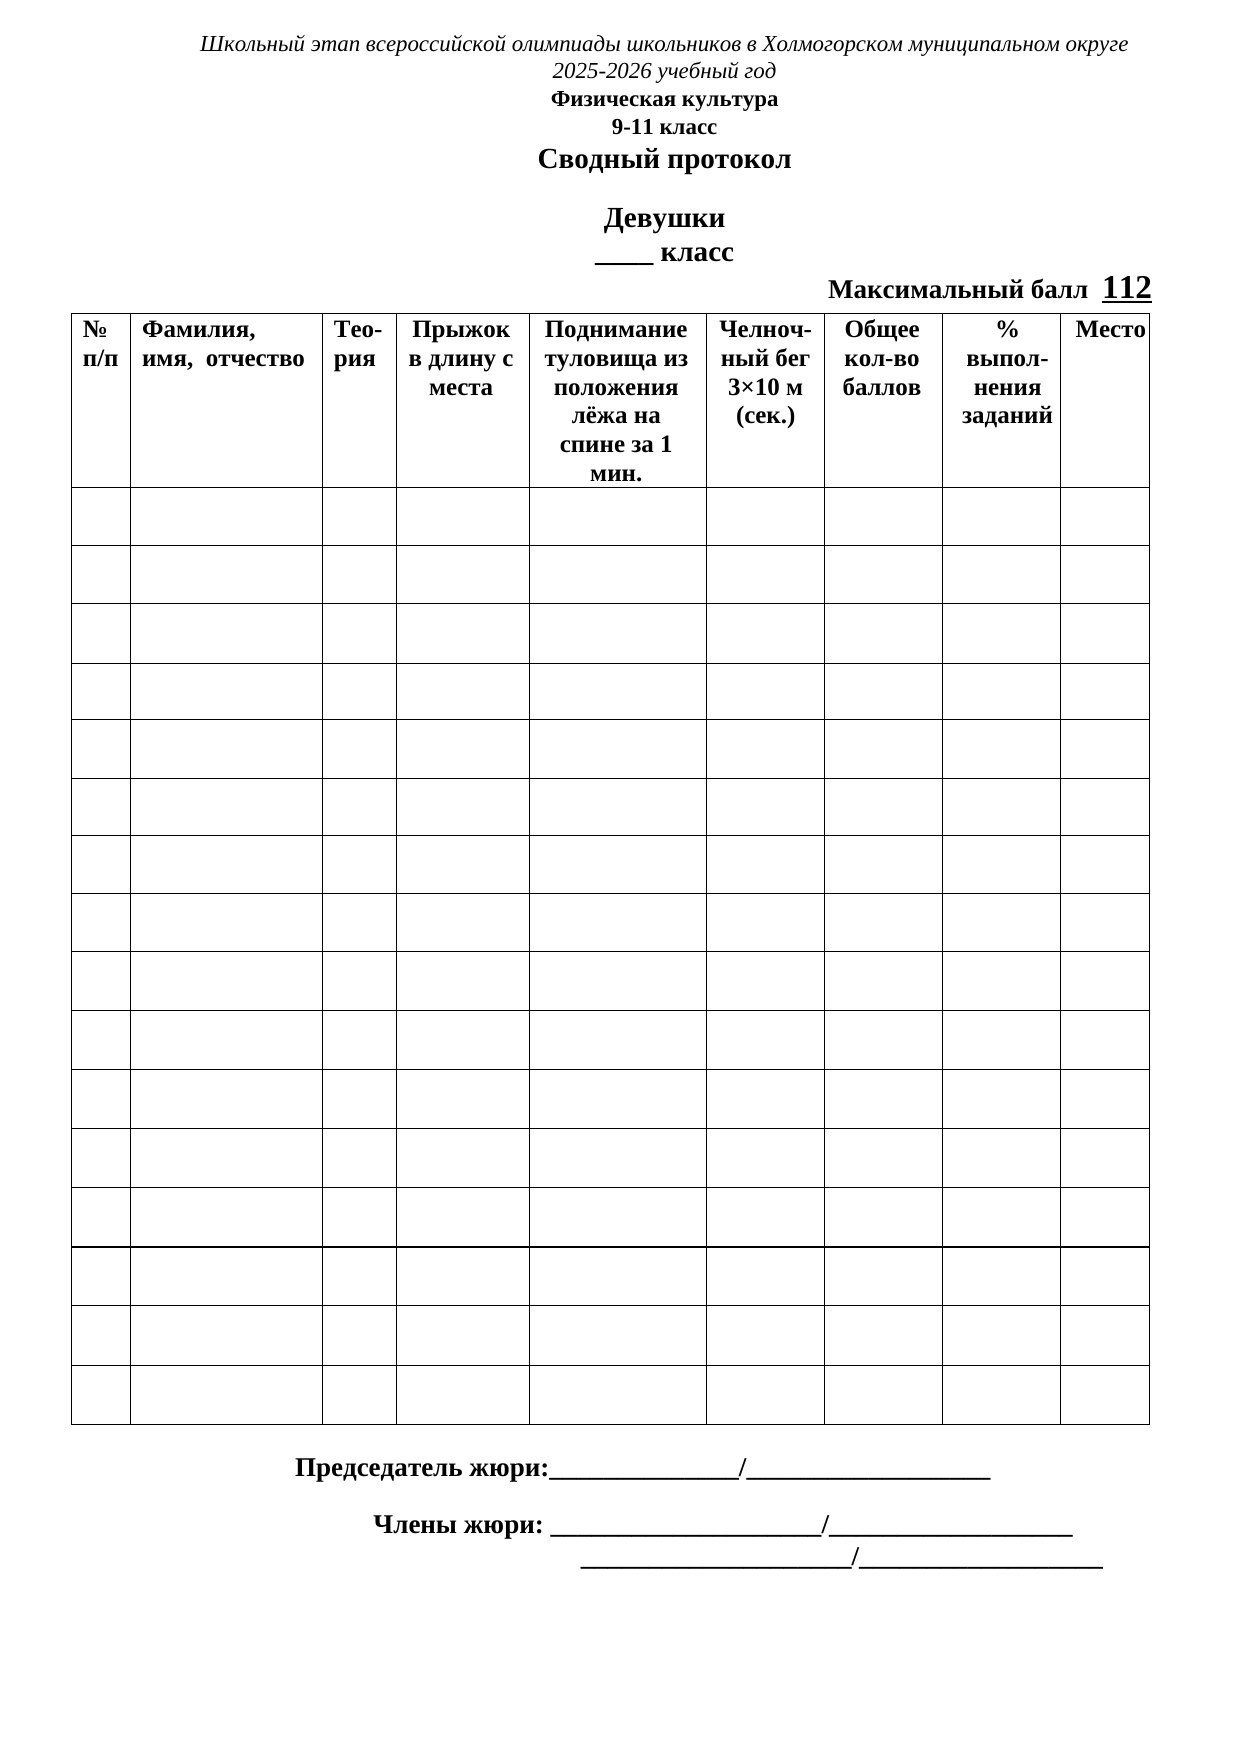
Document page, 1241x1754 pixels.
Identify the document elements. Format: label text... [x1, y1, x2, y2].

text Председатель жюри:______________/__________________ [177, 1451, 1199, 1482]
table_cell [72, 488, 130, 545]
table_cell [707, 664, 824, 719]
table_cell [72, 952, 130, 1010]
table_cell [72, 894, 130, 951]
table_cell [943, 1366, 1060, 1423]
table_cell [72, 664, 130, 719]
table_cell [707, 1188, 824, 1246]
table_cell [131, 1129, 322, 1187]
table_cell [323, 1366, 396, 1423]
table_cell [943, 1129, 1060, 1187]
table_cell [943, 604, 1060, 662]
table_cell [825, 1129, 942, 1187]
table_cell [1061, 836, 1149, 893]
table_cell [397, 1306, 529, 1364]
table_cell [707, 779, 824, 835]
table_cell [707, 894, 824, 951]
table_cell [943, 1248, 1060, 1305]
table_cell [943, 664, 1060, 719]
table_cell [131, 488, 322, 545]
table_cell [131, 546, 322, 602]
table_cell [323, 952, 396, 1010]
table_cell [825, 604, 942, 662]
table_cell [1061, 894, 1149, 951]
table_cell [825, 664, 942, 719]
table_cell [1061, 546, 1149, 602]
table_cell [131, 1188, 322, 1246]
text Члены жюри: ____________________/__________________ [177, 1508, 1152, 1539]
table_cell [131, 720, 322, 777]
table_cell [530, 1129, 706, 1187]
table_cell [825, 1011, 942, 1069]
table_cell [1061, 952, 1149, 1010]
table_cell [943, 720, 1060, 777]
table_cell [1061, 1188, 1149, 1246]
table_cell [397, 720, 529, 777]
table_cell [943, 1011, 1060, 1069]
table_cell [131, 836, 322, 893]
table_cell [131, 779, 322, 835]
table_cell [323, 1188, 396, 1246]
table_cell [397, 664, 529, 719]
table_cell [707, 604, 824, 662]
table_cell [530, 1248, 706, 1305]
table_cell [397, 1011, 529, 1069]
table_cell [397, 894, 529, 951]
table_cell [72, 779, 130, 835]
table_cell [825, 894, 942, 951]
table_cell [707, 836, 824, 893]
table_cell [943, 952, 1060, 1010]
table_cell [943, 1070, 1060, 1128]
table_cell [707, 720, 824, 777]
table_cell [72, 1366, 130, 1423]
table_cell [72, 1011, 130, 1069]
table_cell [323, 604, 396, 662]
table_cell [397, 1366, 529, 1423]
table_cell [323, 720, 396, 777]
text Девушки [177, 201, 1152, 234]
table_cell [131, 952, 322, 1010]
table_cell [530, 779, 706, 835]
table_cell [72, 1129, 130, 1187]
table_cell [825, 1306, 942, 1364]
table_cell [530, 894, 706, 951]
table_cell [825, 952, 942, 1010]
table_cell [707, 488, 824, 545]
table_header Тео-рия [323, 314, 396, 487]
table_header Поднимание туловища из положения лёжа на спине за 1 мин. [530, 314, 706, 487]
table_cell [397, 836, 529, 893]
table_cell [1061, 779, 1149, 835]
table_cell [131, 894, 322, 951]
table_header Прыжок в длину с места [397, 314, 529, 487]
table_cell [397, 546, 529, 602]
table_cell [72, 604, 130, 662]
table_header Фамилия, имя, отчество [131, 314, 322, 487]
table_cell [530, 546, 706, 602]
table_cell [397, 488, 529, 545]
table_cell [397, 1129, 529, 1187]
table_cell [323, 779, 396, 835]
table_cell [707, 1129, 824, 1187]
table_cell [72, 1248, 130, 1305]
table_cell [1061, 1129, 1149, 1187]
table_cell [825, 1366, 942, 1423]
table_cell [72, 720, 130, 777]
table_cell [1061, 1306, 1149, 1364]
table_cell [131, 664, 322, 719]
table_cell [323, 836, 396, 893]
table_cell [825, 1070, 942, 1128]
table_cell [943, 836, 1060, 893]
table_cell [825, 779, 942, 835]
table_cell [72, 836, 130, 893]
table_cell [707, 1248, 824, 1305]
table_cell [530, 1306, 706, 1364]
table_cell [530, 664, 706, 719]
table_cell [323, 546, 396, 602]
table_cell [825, 546, 942, 602]
table_cell [943, 779, 1060, 835]
text Сводный протокол [177, 141, 1152, 175]
table_cell [707, 952, 824, 1010]
table_cell [1061, 604, 1149, 662]
table_cell [1061, 488, 1149, 545]
table_cell [1061, 1248, 1149, 1305]
table_cell [1061, 1366, 1149, 1423]
table_cell [530, 1070, 706, 1128]
table_cell [825, 720, 942, 777]
table_cell [397, 779, 529, 835]
table_header № п/п [72, 314, 130, 487]
table_cell [530, 488, 706, 545]
table_header Место [1061, 314, 1149, 487]
table_cell [707, 1366, 824, 1423]
table_cell [530, 1011, 706, 1069]
table_cell [707, 1306, 824, 1364]
table_cell [72, 1306, 130, 1364]
table_cell [943, 1188, 1060, 1246]
table_header Челноч-ный бег 3×10 м (сек.) [707, 314, 824, 487]
table_header % выпол-нения заданий [943, 314, 1060, 487]
table_cell [72, 546, 130, 602]
table_cell [131, 1366, 322, 1423]
table_cell [1061, 1070, 1149, 1128]
table_cell [397, 952, 529, 1010]
table_cell [323, 1070, 396, 1128]
table_cell [825, 488, 942, 545]
table_cell [825, 836, 942, 893]
table_cell [943, 488, 1060, 545]
table_cell [707, 1070, 824, 1128]
table_cell [131, 604, 322, 662]
table_cell [530, 952, 706, 1010]
table_cell [943, 894, 1060, 951]
table_cell [1061, 1011, 1149, 1069]
table_cell [530, 1188, 706, 1246]
table_cell [397, 1188, 529, 1246]
table_cell [397, 1070, 529, 1128]
table_cell [323, 894, 396, 951]
table_cell [131, 1306, 322, 1364]
table_cell [323, 488, 396, 545]
text Максимальный балл 112 [177, 268, 1152, 306]
table_cell [707, 1011, 824, 1069]
table_cell [72, 1070, 130, 1128]
table_cell [825, 1248, 942, 1305]
table_cell [397, 1248, 529, 1305]
table_cell [131, 1011, 322, 1069]
text ____________________/__________________ [177, 1539, 1152, 1571]
table_cell [72, 1188, 130, 1246]
table_cell [943, 546, 1060, 602]
table_cell [323, 1011, 396, 1069]
table_cell [530, 836, 706, 893]
table_cell [825, 1188, 942, 1246]
table_cell [1061, 720, 1149, 777]
table_cell [943, 1306, 1060, 1364]
table_cell [530, 604, 706, 662]
table_cell [131, 1070, 322, 1128]
table_cell [323, 664, 396, 719]
table_cell [131, 1248, 322, 1305]
table_cell [530, 720, 706, 777]
table_cell [397, 604, 529, 662]
table_cell [323, 1129, 396, 1187]
table_cell [323, 1248, 396, 1305]
text ____ класс [177, 234, 1152, 268]
table_header Общее кол-во баллов [825, 314, 942, 487]
table_cell [1061, 664, 1149, 719]
table_cell [707, 546, 824, 602]
table_cell [323, 1306, 396, 1364]
table_cell [530, 1366, 706, 1423]
